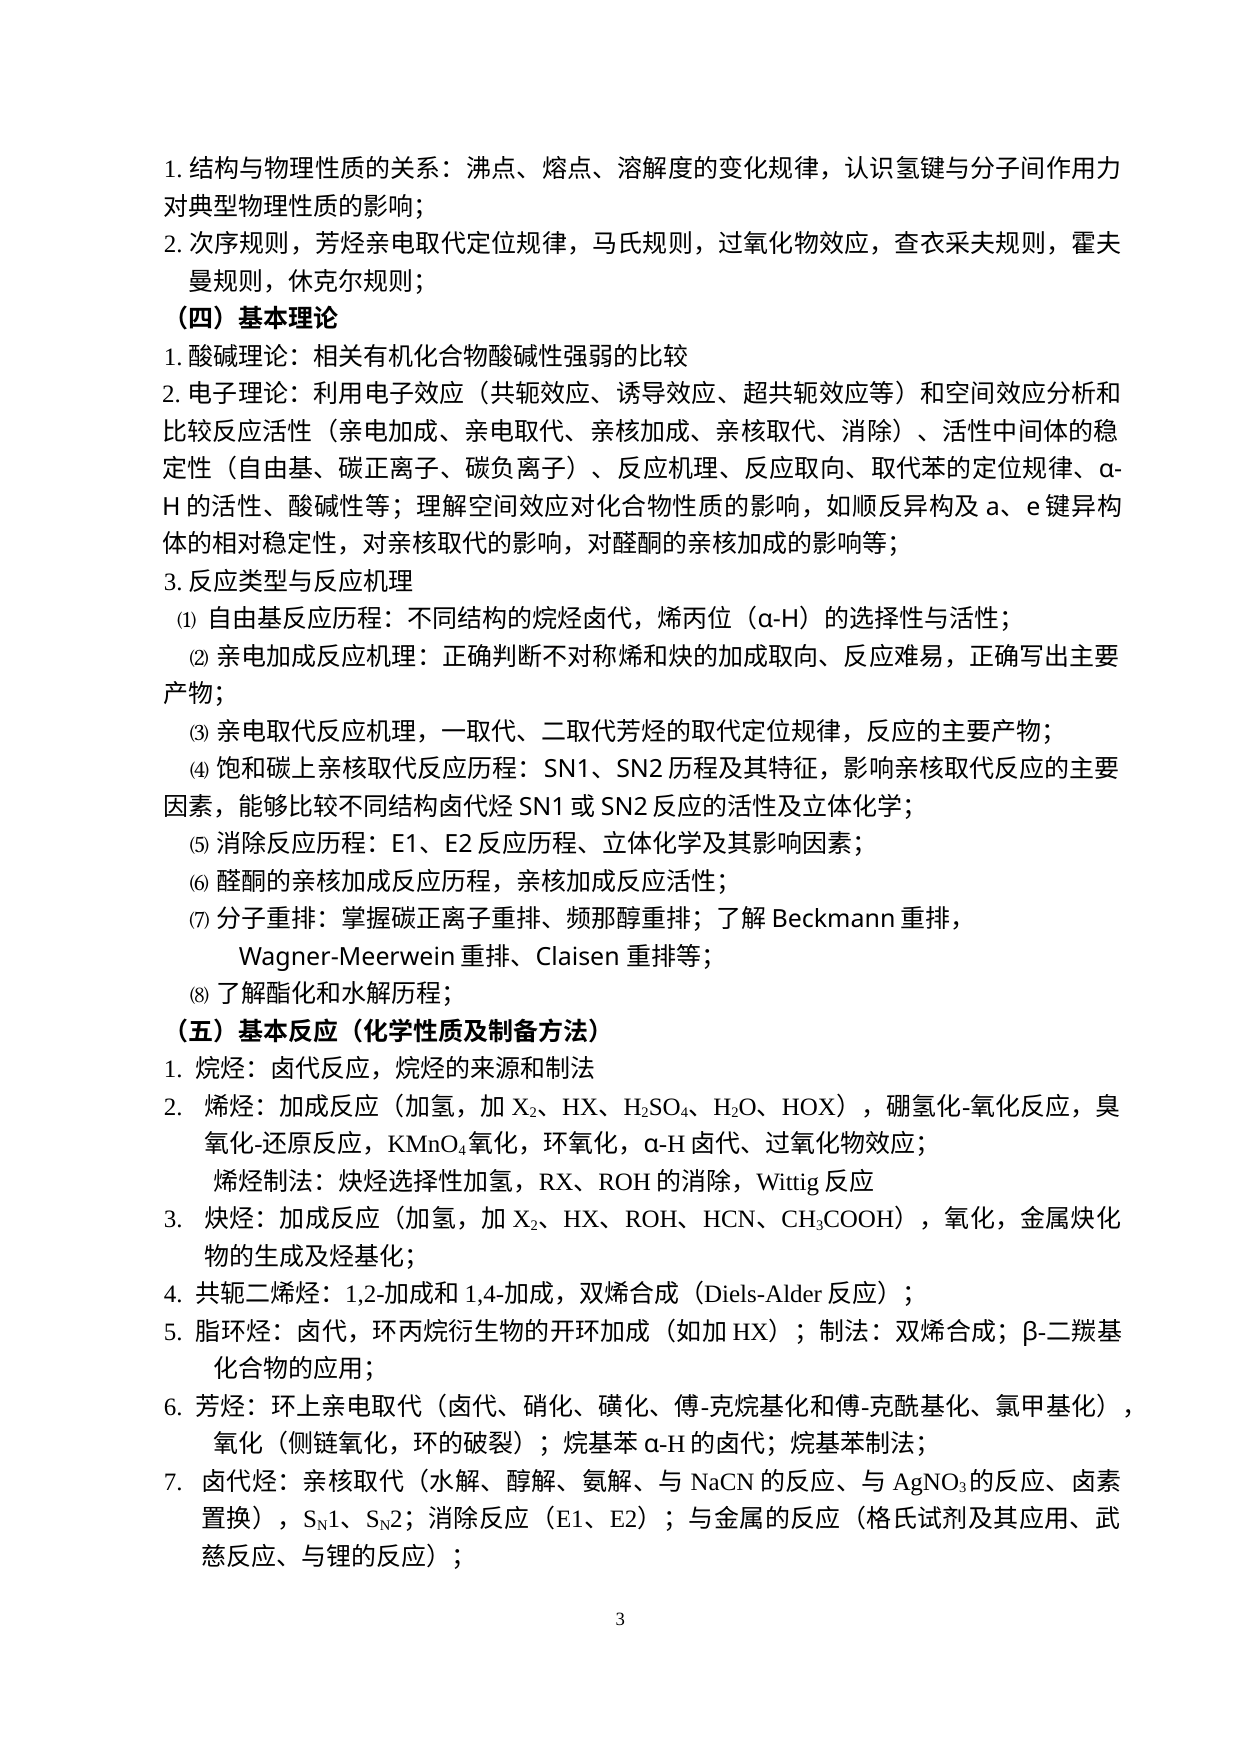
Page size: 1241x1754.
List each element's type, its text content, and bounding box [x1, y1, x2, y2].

text 2. 电子理论：利用电子效应（共轭效应、诱导效应、超共轭效应等）和空间效应分析和比较反应活性（亲电加成、亲电取代、亲核加成、亲核取代、消除）、活性中间体的稳定性（自由基、碳正离子、碳负离子）、反应机理、反应取向、取代苯的定位规律、α-H的活性、酸碱性等；理解空间效应对化合物性质的影响，如顺反异构及a、e键异构体的相对稳定性，对亲核取代的影响，对醛酮的亲核加成的影响等； [162, 373, 1122, 560]
text 烯烃制法：炔烃选择性加氢，RX、ROH的消除，Wittig反应 [163, 1160, 1122, 1198]
text ⑸ 消除反应历程：E1、E2反应历程、立体化学及其影响因素； [163, 823, 1122, 860]
text 1. 结构与物理性质的关系：沸点、熔点、溶解度的变化规律，认识氢键与分子间作用力对典型物理性质的影响； [163, 148, 1122, 223]
text Wagner-Meerwein重排、Claisen 重排等； [163, 935, 1122, 973]
list 烯烃：加成反应（加氢，加X2、HX、H2SO4、H2O、HOX），硼氢化-氧化反应，臭氧化-还原反应，KMnO4氧化，环氧化，α-H卤代、过氧化物效应； [163, 1085, 1122, 1160]
text 4. 共轭二烯烃：1,2-加成和1,4-加成，双烯合成（Diels-Alder反应）； [163, 1273, 1122, 1310]
text （四）基本理论 [163, 298, 1122, 335]
text 2. 次序规则，芳烃亲电取代定位规律，马氏规则，过氧化物效应，查衣采夫规则，霍夫曼规则，休克尔规则； [163, 223, 1122, 298]
list 卤代烃：亲核取代（水解、醇解、氨解、与NaCN的反应、与AgNO3的反应、卤素置换），SN1、SN2；消除反应（E1、E2）；与金属的反应（格氏试剂及其应用、武慈反应、与锂的反应）； [163, 1460, 1122, 1573]
text ⑴ 自由基反应历程：不同结构的烷烃卤代，烯丙位（α-H）的选择性与活性； [163, 598, 1122, 635]
text ⑺ 分子重排：掌握碳正离子重排、频那醇重排；了解 Beckmann重排， [163, 898, 1122, 935]
text ⑹ 醛酮的亲核加成反应历程，亲核加成反应活性； [163, 860, 1122, 898]
text ⑻ 了解酯化和水解历程； [163, 973, 1122, 1010]
text 5. 脂环烃：卤代，环丙烷衍生物的开环加成（如加HX）；制法：双烯合成；β-二羰基化合物的应用； [163, 1310, 1122, 1385]
text ⑵ 亲电加成反应机理：正确判断不对称烯和炔的加成取向、反应难易，正确写出主要产物； [163, 635, 1122, 710]
text ⑶ 亲电取代反应机理，一取代、二取代芳烃的取代定位规律，反应的主要产物； [163, 710, 1122, 748]
text 1. 酸碱理论：相关有机化合物酸碱性强弱的比较 [163, 335, 1122, 373]
list 炔烃：加成反应（加氢，加X2、HX、ROH、HCN、CH3COOH），氧化，金属炔化物的生成及烃基化； [163, 1198, 1122, 1273]
text ⑷ 饱和碳上亲核取代反应历程：SN1、SN2历程及其特征，影响亲核取代反应的主要因素，能够比较不同结构卤代烃SN1或SN2反应的活性及立体化学； [163, 748, 1122, 823]
text 6. 芳烃：环上亲电取代（卤代、硝化、磺化、傅-克烷基化和傅-克酰基化、氯甲基化），氧化（侧链氧化，环的破裂）；烷基苯α-H的卤代；烷基苯制法； [163, 1385, 1122, 1460]
text 1. 烷烃：卤代反应，烷烃的来源和制法 [163, 1048, 1122, 1085]
text （五）基本反应（化学性质及制备方法） [163, 1010, 1122, 1048]
text 3. 反应类型与反应机理 [163, 560, 1122, 598]
